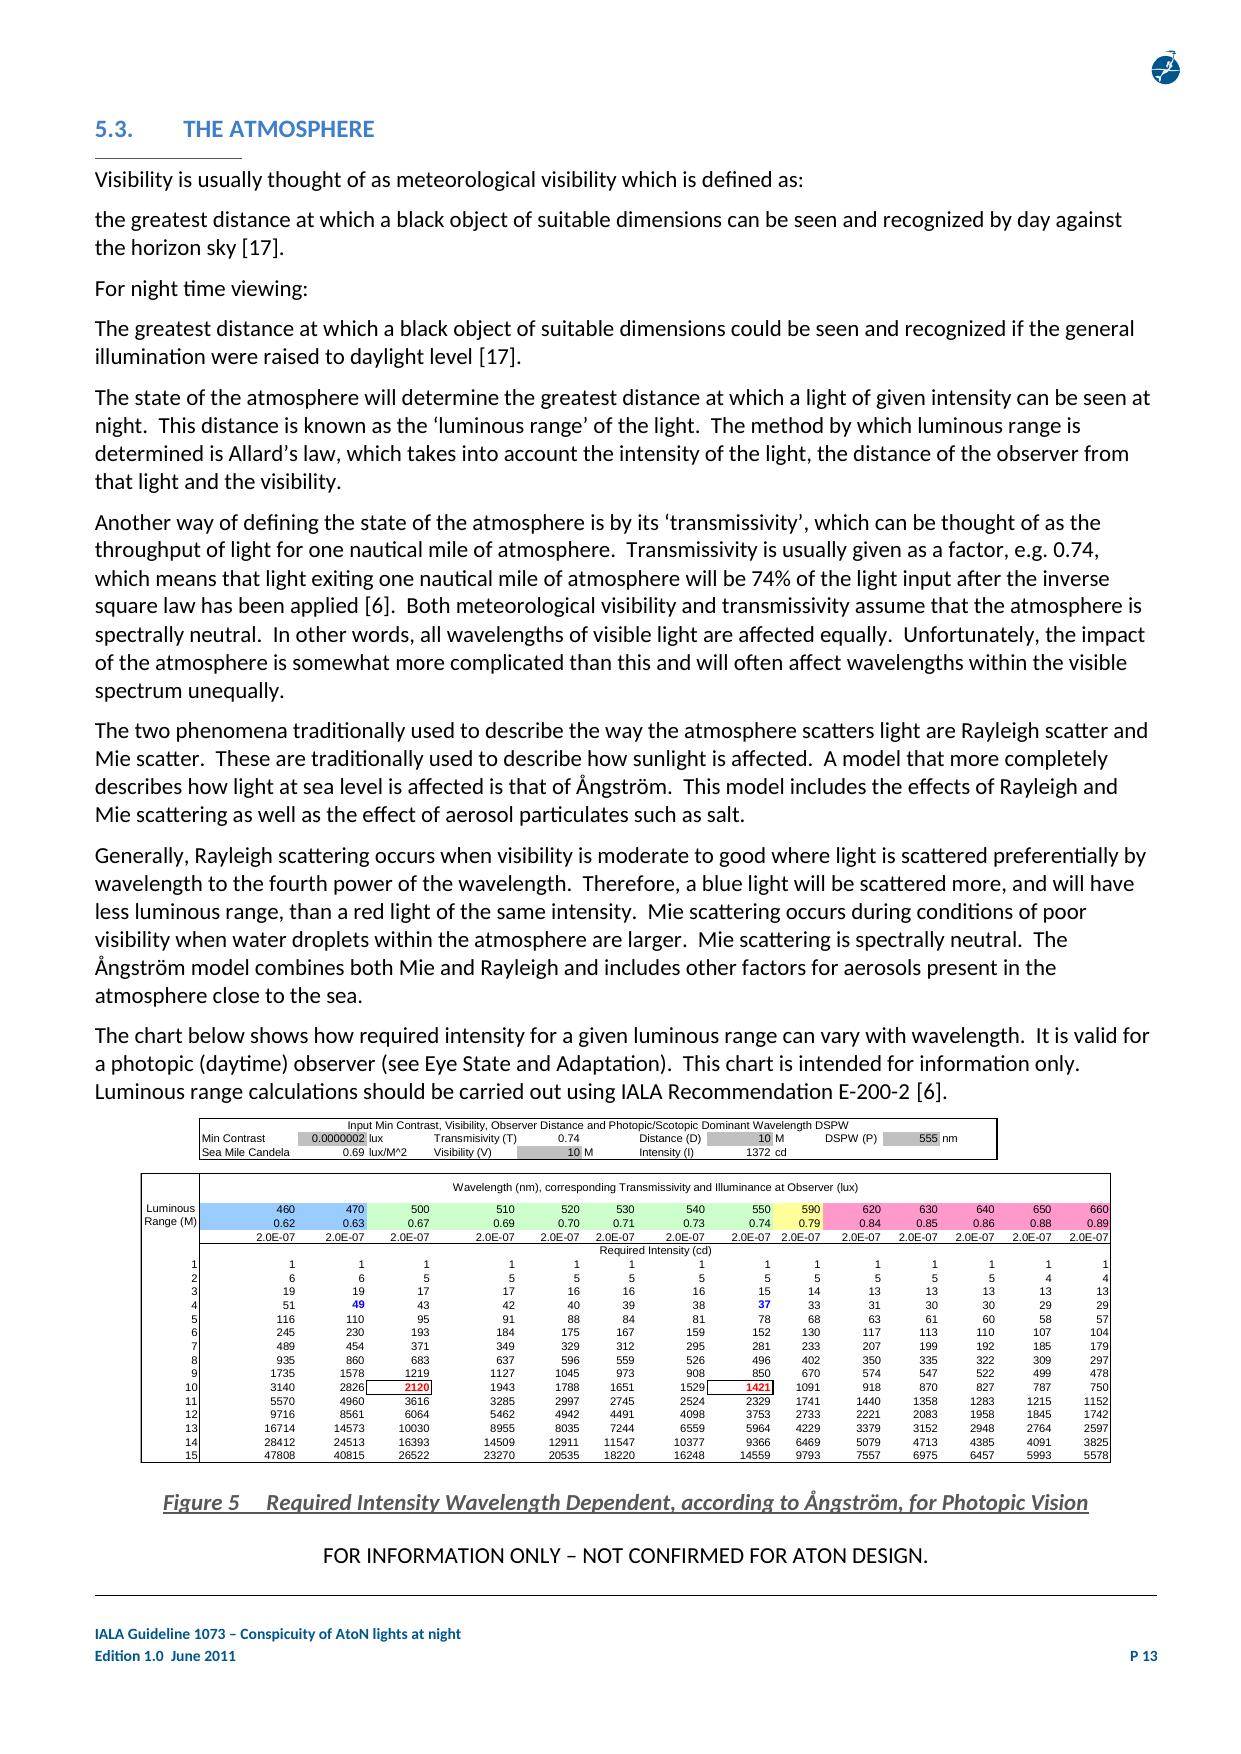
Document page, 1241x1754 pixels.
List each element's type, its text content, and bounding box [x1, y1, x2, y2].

text Generally, Rayleigh scattering occurs when visibility is moderate to good where light is scattered preferentially by wavelength to the fourth power of the wavelength. Therefore, a blue light will be scattered more, and will have less luminous range, than a red light of the same intensity. Mie scattering occurs during conditions of poor visibility when water droplets within the atmosphere are larger. Mie scattering is spectrally neutral. The Ångström model combines both Mie and Rayleigh and includes other factors for aerosols present in the atmosphere close to the sea. [94, 841, 1157, 1009]
text The two phenomena traditionally used to describe the way the atmosphere scatters light are Rayleigh scatter and Mie scatter. These are traditionally used to describe how sunlight is affected. A model that more completely describes how light at sea level is affected is that of Ångström. This model includes the effects of Rayleigh and Mie scattering as well as the effect of aerosol particulates such as salt. [94, 716, 1157, 828]
text The greatest distance at which a black object of suitable dimensions could be seen and recognized if the general illumination were raised to daylight level [17]. [94, 314, 1157, 371]
text The chart below shows how required intensity for a given luminous range can vary with wavelength. It is valid for a photopic (daytime) observer (see Eye State and Adaptation). This chart is intended for information only. Luminous range calculations should be carried out using IALA Recommendation E-200-2 [6]. [94, 1021, 1157, 1106]
subtitle The Atmosphere [94, 113, 1157, 144]
text FOR INFORMATION ONLY – NOT CONFIRMED FOR ATON DESIGN. [94, 1541, 1157, 1569]
text Visibility is usually thought of as meteorological visibility which is defined as: [94, 165, 1157, 193]
text the greatest distance at which a black object of suitable dimensions can be seen and recognized by day against the horizon sky [17]. [94, 205, 1157, 261]
text The state of the atmosphere will determine the greatest distance at which a light of given intensity can be seen at night. This distance is known as the ‘luminous range’ of the light. The method by which luminous range is determined is Allard’s law, which takes into account the intensity of the light, the distance of the observer from that light and the visibility. [94, 383, 1157, 495]
text Required Intensity Wavelength Dependent, according to Ångström, for Photopic Vision [94, 1488, 1157, 1516]
text For night time viewing: [94, 274, 1157, 302]
picture [1120, 0, 1239, 119]
text Another way of defining the state of the atmosphere is by its ‘transmissivity’, which can be thought of as the throughput of light for one nautical mile of atmosphere. Transmissivity is usually given as a factor, e.g. 0.74, which means that light exiting one nautical mile of atmosphere will be 74% of the light input after the inverse square law has been applied [6]. Both meteorological visibility and transmissivity assume that the atmosphere is spectrally neutral. In other words, all wavelengths of visible light are affected equally. Unfortunately, the impact of the atmosphere is somewhat more complicated than this and will often affect wavelengths within the visible spectrum unequally. [94, 508, 1157, 704]
